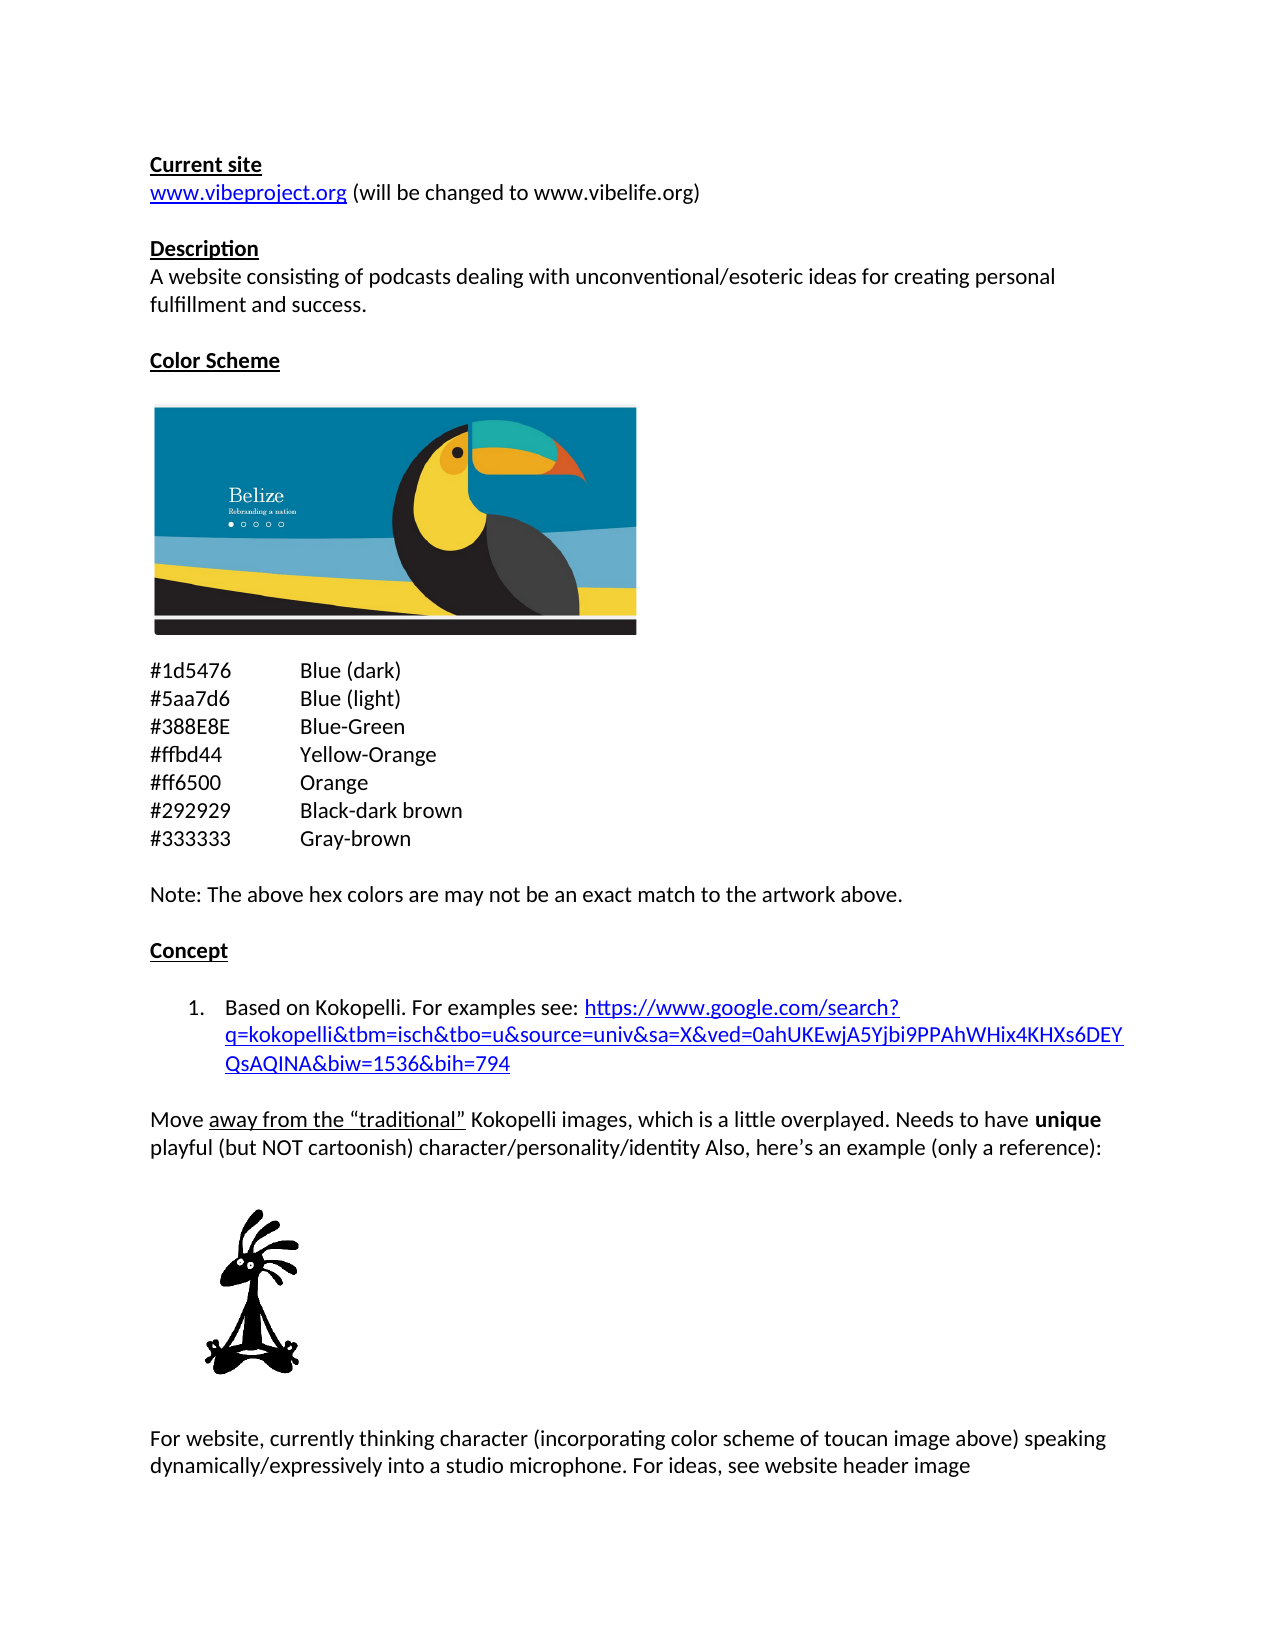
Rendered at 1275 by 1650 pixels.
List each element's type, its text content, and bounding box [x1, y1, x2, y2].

text #ffbd44 Yellow-Orange [150, 740, 1125, 768]
picture [473, 421, 584, 479]
text www.vibeproject.org (will be changed to www.vibelife.org) [150, 178, 1125, 206]
text #388E8E Blue-Green [150, 712, 1125, 740]
text Move away from the “traditional” Kokopelli images, which is a little overplayed. Needs to have unique playful (but NOT cartoonish) character/personality/identity Also, here’s an example (only a reference): [150, 1105, 1125, 1161]
text #5aa7d6 Blue (light) [150, 684, 1125, 712]
text #1d5476 Blue (dark) [150, 656, 1125, 684]
text #292929 Black-dark brown [150, 796, 1125, 824]
list Based on Kokopelli. For examples see: https://www.google.com/search?q=kokopelli&tbm=isch&tbo=u&source=univ&sa=X&ved=0ahUKEwjA5Yjbi9PPAhWHix4KHXs6DEYQsAQINA&biw=1536&bih=794 [187, 993, 1125, 1077]
picture [230, 509, 257, 513]
text Description [150, 234, 1125, 262]
text Note: The above hex colors are may not be an exact match to the artwork above. [150, 881, 1125, 908]
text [150, 1424, 1125, 1480]
text A website consisting of podcasts dealing with unconventional/esoteric ideas for creating personal fulfillment and success. [150, 262, 1125, 318]
picture [150, 402, 637, 638]
text Color Scheme [150, 346, 1125, 374]
text Current site [150, 150, 1125, 178]
picture [150, 1188, 357, 1396]
text Concept [150, 937, 1125, 964]
text #ff6500 Orange [150, 768, 1125, 796]
text #333333 Gray-brown [150, 824, 1125, 852]
